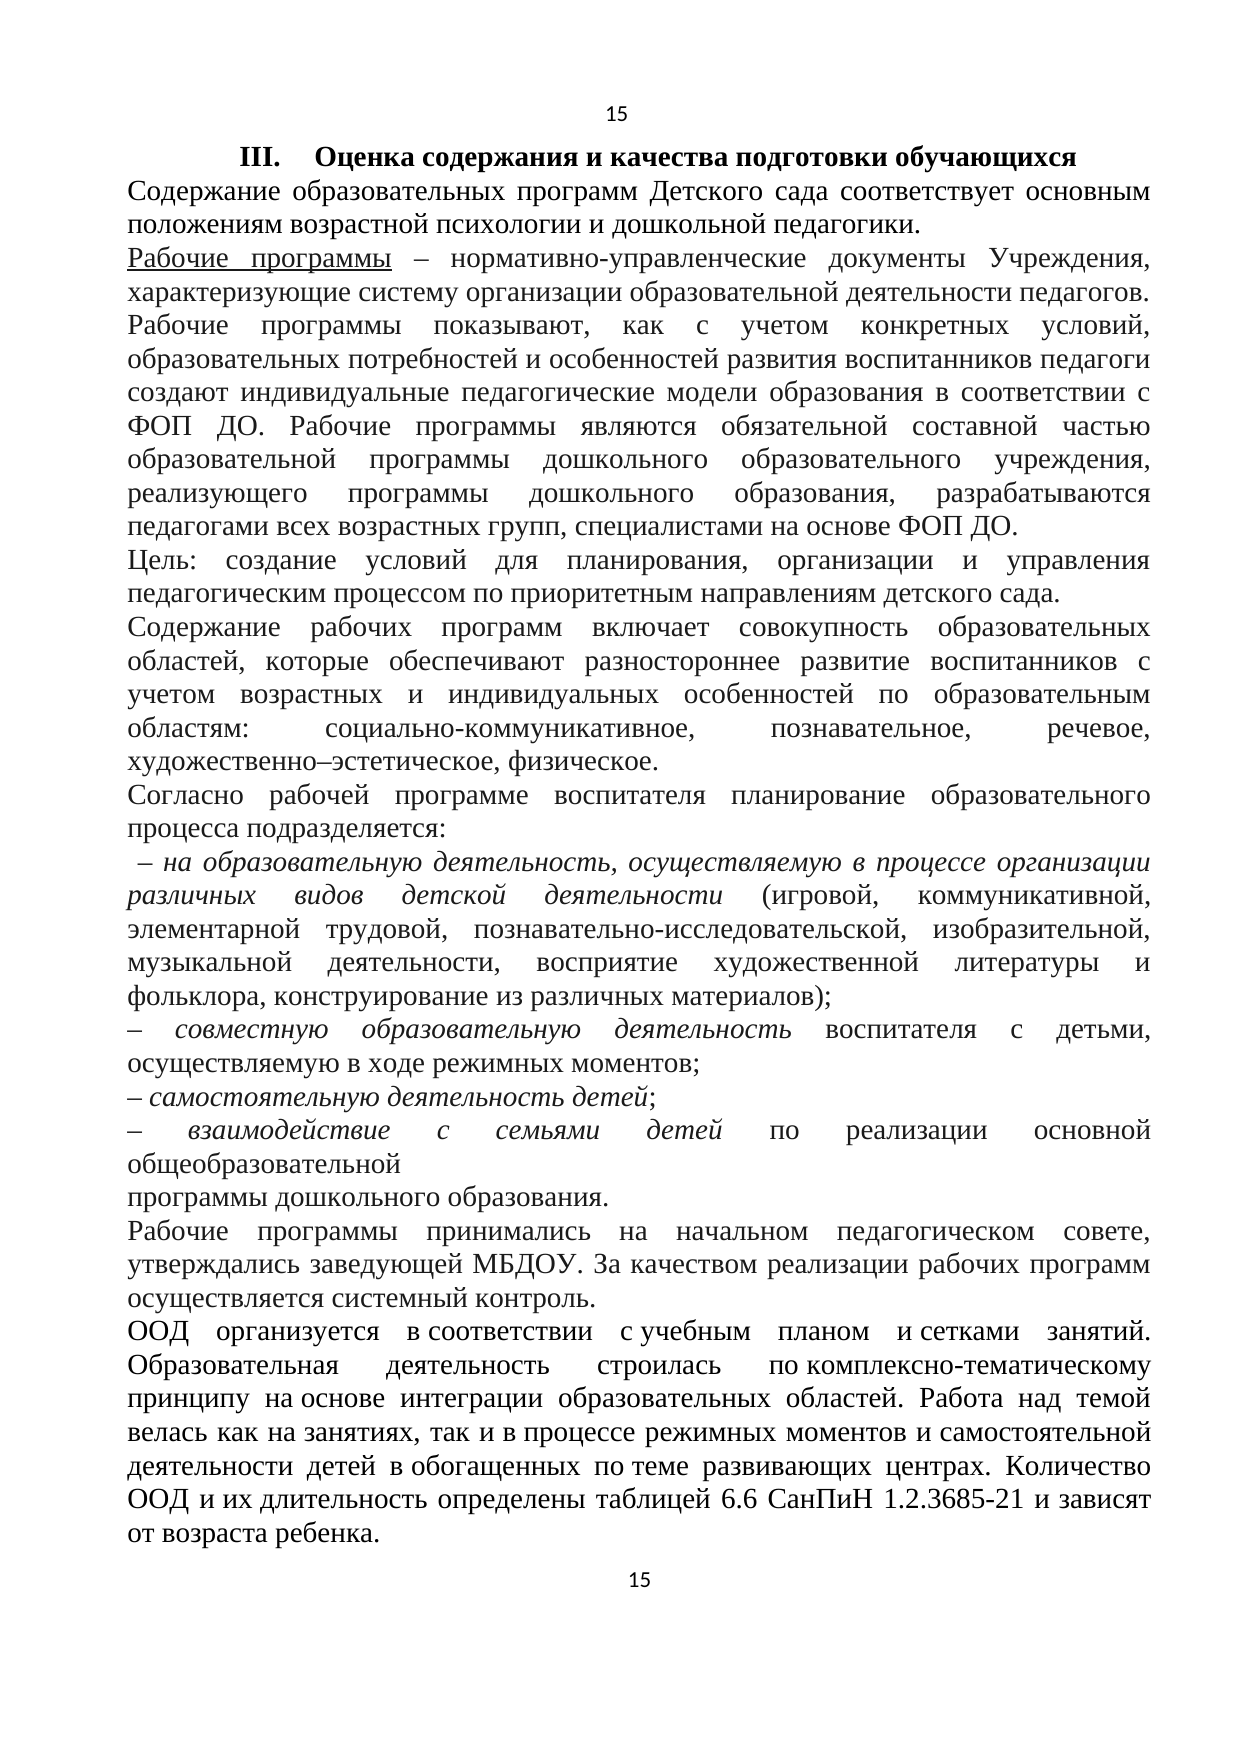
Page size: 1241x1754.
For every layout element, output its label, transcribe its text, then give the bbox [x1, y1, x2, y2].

text – совместную образовательную деятельность воспитателя с детьми, осуществляемую в ходе режимных моментов; [127, 1012, 1151, 1079]
text ООД организуется в соответствии с учебным планом и сетками занятий. Образовательная деятельность строилась по комплексно-тематическому принципу на основе интеграции образовательных областей. Работа над темой велась как на занятиях, так и в процессе режимных моментов и самостоятельной деятельности детей в обогащенных по теме развивающих центрах. Количество ООД и их длительность определены таблицей 6.6 СанПиН 1.2.3685-21 и зависят от возраста ребенка. [127, 1313, 1151, 1548]
text Рабочие программы принимались на начальном педагогическом совете, утверждались заведующей МБДОУ. За качеством реализации рабочих программ осуществляется системный контроль. [127, 1213, 1151, 1313]
text Рабочие программы показывают, как с учетом конкретных условий, образовательных потребностей и особенностей развития воспитанников педагоги создают индивидуальные педагогические модели образования в соответствии с ФОП ДО. Рабочие программы являются обязательной составной частью образовательной программы дошкольного образовательного учреждения, реализующего программы дошкольного образования, разрабатываются педагогами всех возрастных групп, специалистами на основе ФОП ДО. [127, 307, 1151, 542]
text – на образовательную деятельность, осуществляемую в процессе организации различных видов детской деятельности (игровой, коммуникативной, элементарной трудовой, познавательно-исследовательской, изобразительной, музыкальной деятельности, восприятие художественной литературы и фольклора, конструирование из различных материалов); [127, 844, 1151, 1012]
text Рабочие программы – нормативно-управленческие документы Учреждения, характеризующие систему организации образовательной деятельности педагогов. [127, 240, 1151, 307]
text Согласно рабочей программе воспитателя планирование образовательного процесса подразделяется: [127, 777, 1151, 844]
text – самостоятельную деятельность детей; [127, 1079, 1151, 1112]
text Цель: создание условий для планирования, организации и управления педагогическим процессом по приоритетным направлениям детского сада. [127, 542, 1151, 609]
text Содержание образовательных программ Детского сада соответствует основным положениям возрастной психологии и дошкольной педагогики. [127, 173, 1151, 240]
text Содержание рабочих программ включает совокупность образовательных областей, которые обеспечивают разностороннее развитие воспитанников с учетом возрастных и индивидуальных особенностей по образовательным областям: социально-коммуникативное, познавательное, речевое, художественно–эстетическое, физическое. [127, 609, 1151, 777]
text программы дошкольного образования. [127, 1179, 1151, 1213]
text – взаимодействие с семьями детей по реализации основной общеобразовательной [127, 1112, 1151, 1179]
list Оценка содержания и качества подготовки обучающихся [164, 139, 1151, 173]
